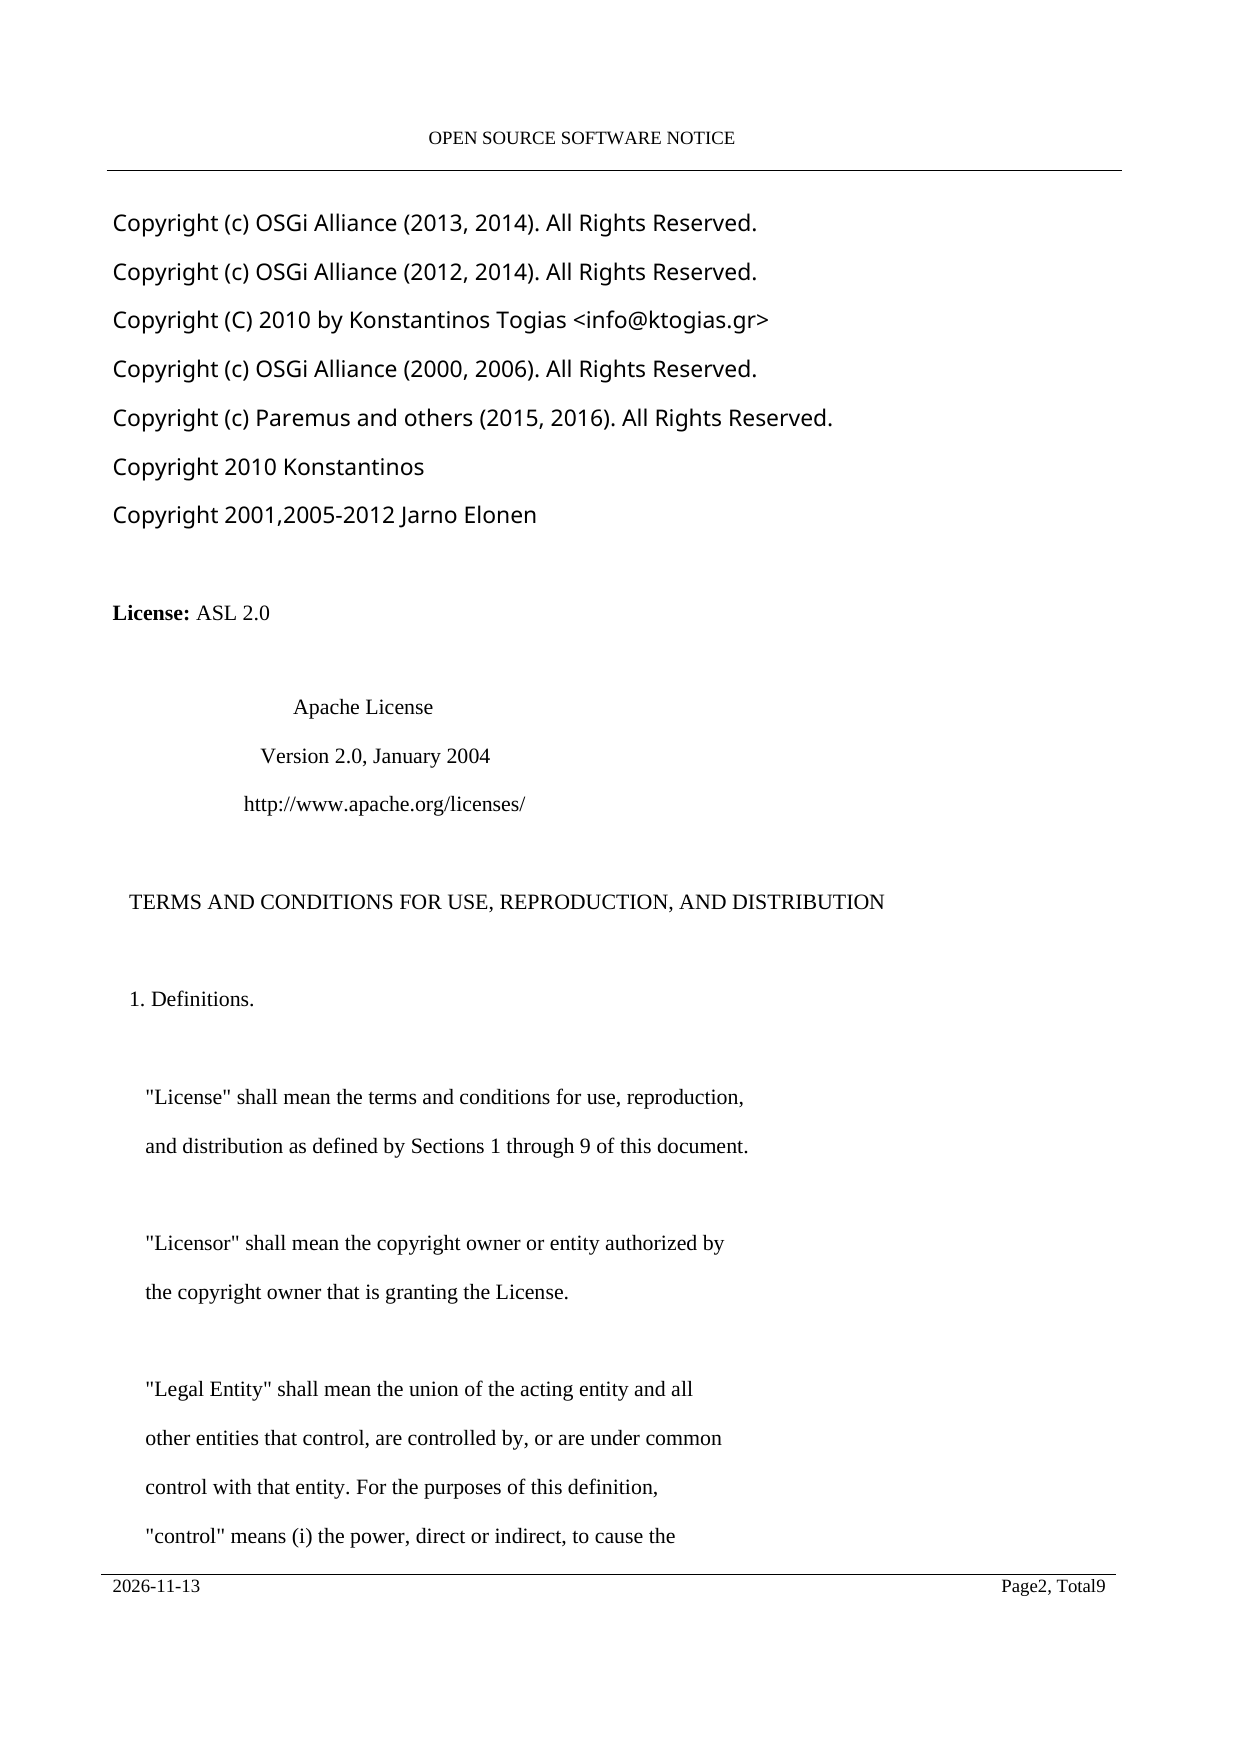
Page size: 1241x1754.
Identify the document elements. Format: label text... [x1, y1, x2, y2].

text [112, 641, 1128, 1551]
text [112, 206, 1128, 580]
text License: ASL 2.0 [112, 596, 1128, 629]
